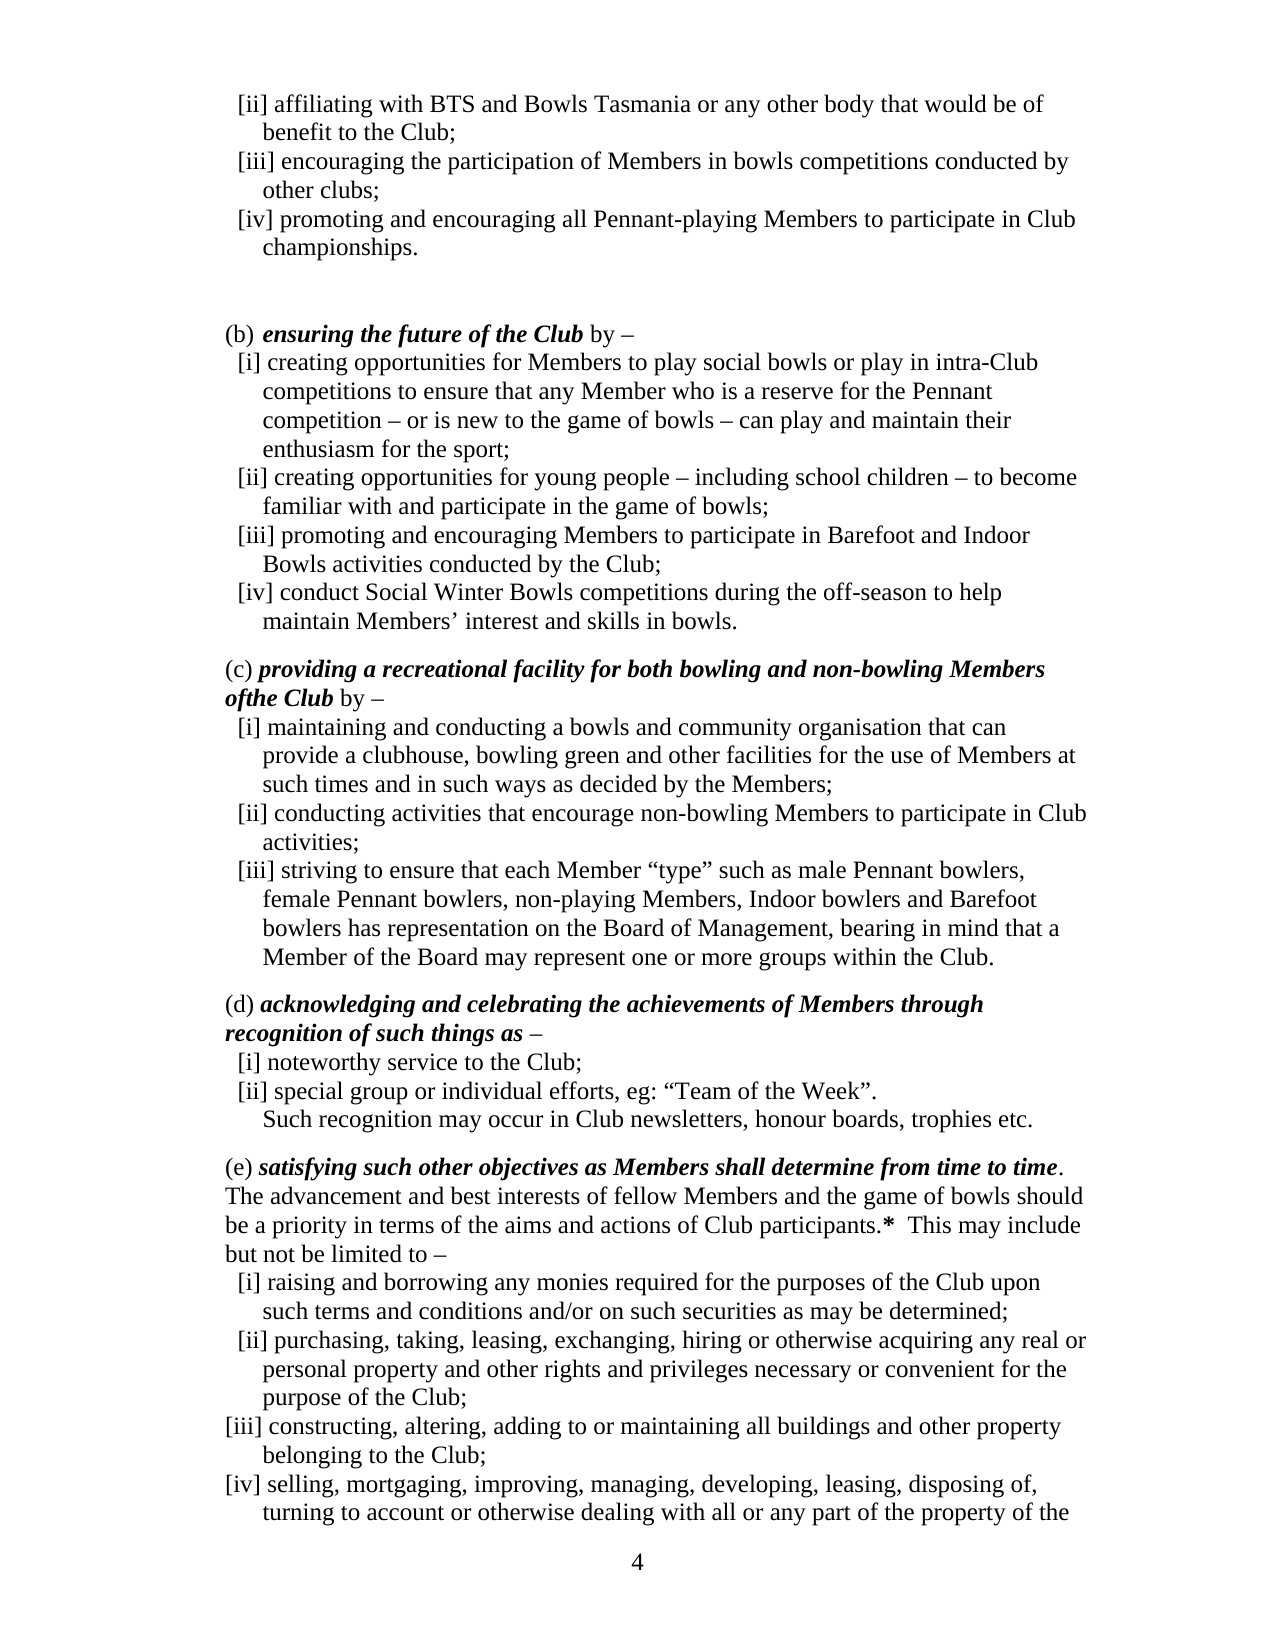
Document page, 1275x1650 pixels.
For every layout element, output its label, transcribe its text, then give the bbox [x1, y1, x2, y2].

text [ii] purchasing, taking, leasing, exchanging, hiring or otherwise acquiring any real or personal property and other rights and privileges necessary or convenient for the purpose of the Club; [225, 1325, 1088, 1411]
text [i] raising and borrowing any monies required for the purposes of the Club upon such terms and conditions and/or on such securities as may be determined; [225, 1267, 1088, 1325]
text [iii] constructing, altering, adding to or maintaining all buildings and other property belonging to the Club; [225, 1411, 1088, 1469]
text [i] creating opportunities for Members to play social bowls or play in intra-Club competitions to ensure that any Member who is a reserve for the Pennant competition – or is new to the game of bowls – can play and maintain their enthusiasm for the sport; [225, 347, 1088, 462]
text [iv] conduct Social Winter Bowls competitions during the off-season to help maintain Members’ interest and skills in bowls. [225, 577, 1088, 635]
text [iii] promoting and encouraging Members to participate in Barefoot and Indoor Bowls activities conducted by the Club; [225, 520, 1088, 577]
text Such recognition may occur in Club newsletters, honour boards, trophies etc. [225, 1104, 1088, 1133]
text [iii] encouraging the participation of Members in bowls competitions conducted by other clubs; [225, 146, 1088, 204]
text [i] noteworthy service to the Club; [225, 1047, 1088, 1076]
text (e) satisfying such other objectives as Members shall determine from time to time. The advancement and best interests of fellow Members and the game of bowls should be a priority in terms of the aims and actions of Club participants.* This may include but not be limited to – [225, 1152, 1088, 1267]
text [ii] special group or individual efforts, eg: “Team of the Week”. [225, 1076, 1088, 1104]
text [ii] conducting activities that encourage non-bowling Members to participate in Club activities; [225, 798, 1088, 855]
text [i] maintaining and conducting a bowls and community organisation that can provide a clubhouse, bowling green and other facilities for the use of Members at such times and in such ways as decided by the Members; [225, 712, 1088, 798]
text [ii] creating opportunities for young people – including school children – to become familiar with and participate in the game of bowls; [225, 462, 1088, 520]
text [ii] affiliating with BTS and Bowls Tasmania or any other body that would be of benefit to the Club; [225, 89, 1088, 146]
text (d) acknowledging and celebrating the achievements of Members through recognition of such things as – [225, 989, 1088, 1047]
text [iv] promoting and encouraging all Pennant-playing Members to participate in Club championships. [225, 204, 1088, 261]
list ensuring the future of the Club by – [225, 319, 1088, 347]
text (c) providing a recreational facility for both bowling and non-bowling Members ofthe Club by – [225, 654, 1088, 712]
text [iii] striving to ensure that each Member “type” such as male Pennant bowlers, female Pennant bowlers, non-playing Members, Indoor bowlers and Barefoot bowlers has representation on the Board of Management, bearing in mind that a Member of the Board may represent one or more groups within the Club. [225, 855, 1088, 970]
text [225, 1469, 1088, 1526]
